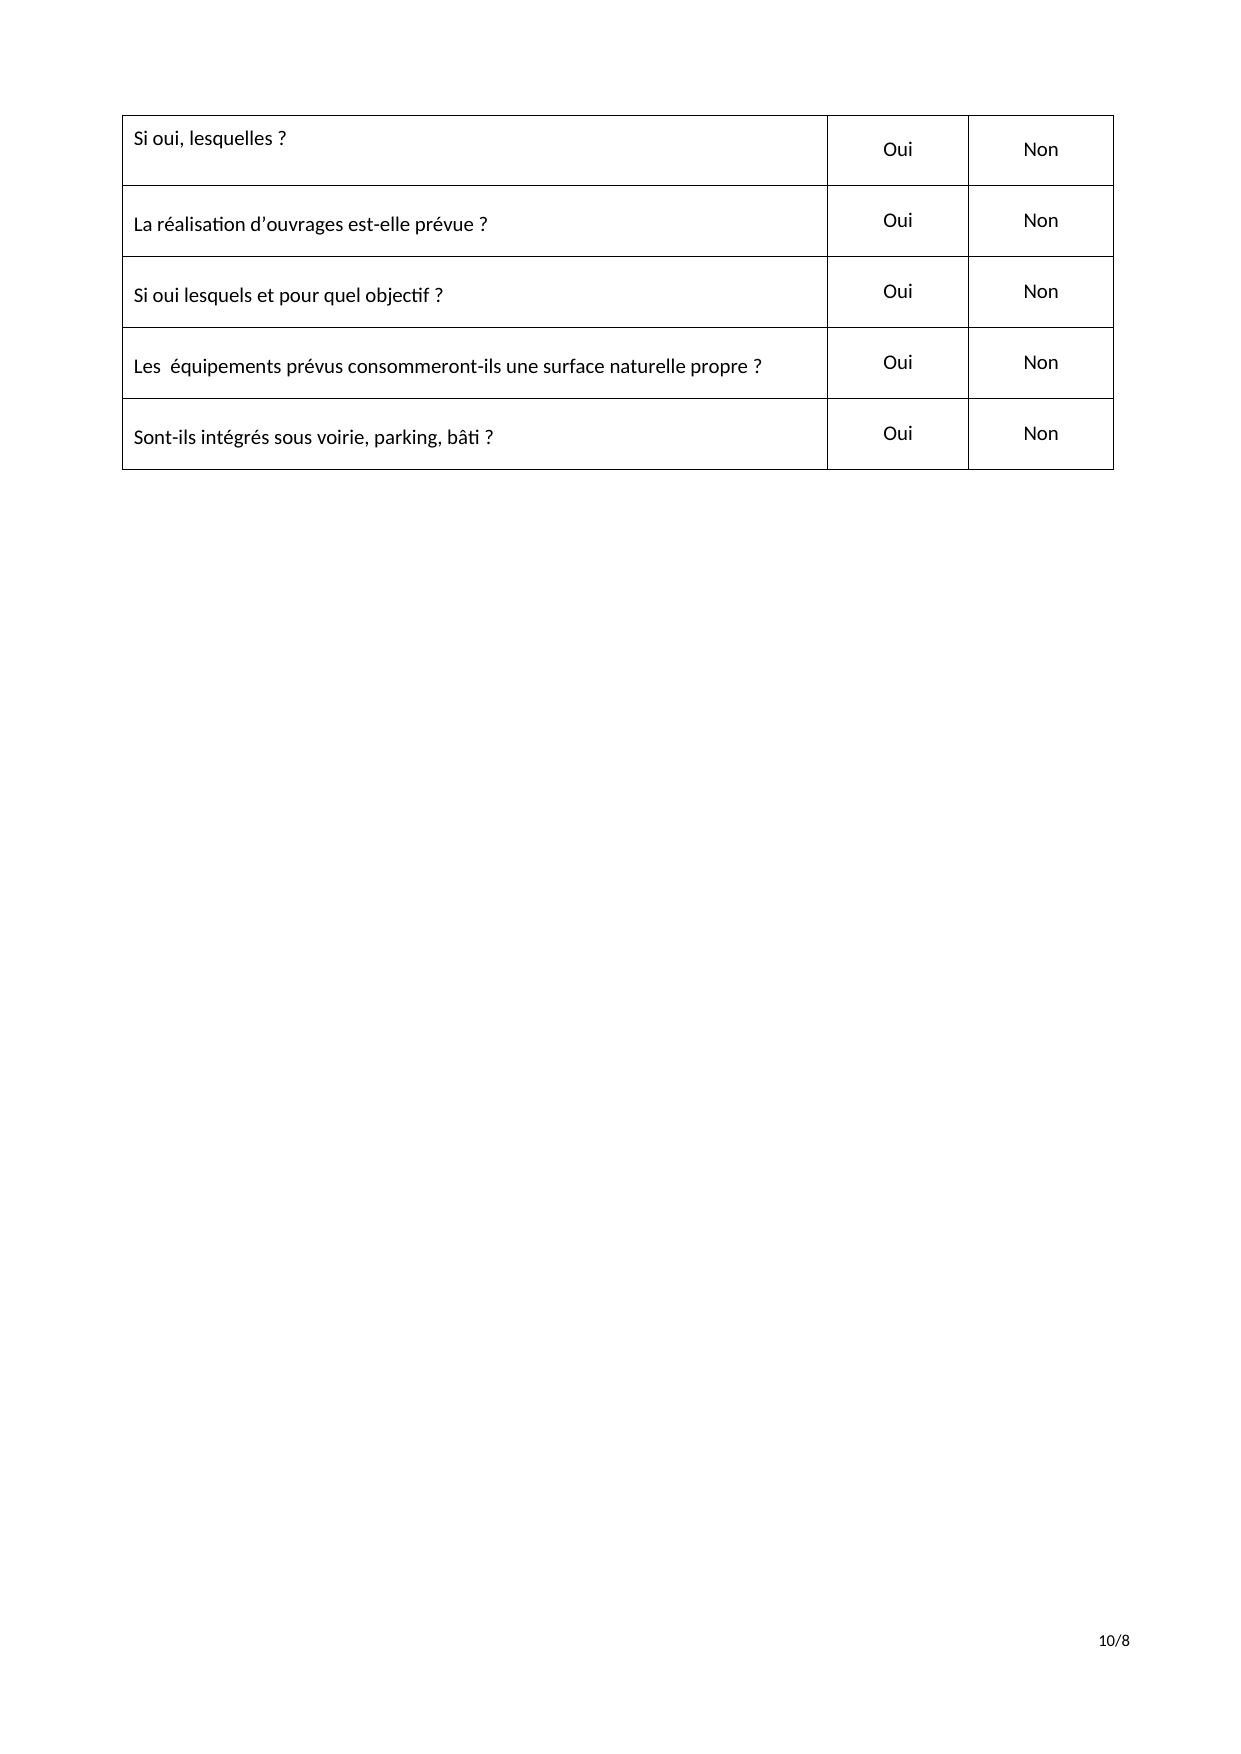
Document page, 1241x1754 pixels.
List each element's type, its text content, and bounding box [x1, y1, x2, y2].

table_cell Non [969, 257, 1113, 327]
table_cell Oui [828, 186, 968, 256]
table_cell Non [969, 328, 1113, 398]
table_cell Sont-ils intégrés sous voirie, parking, bâti ? [123, 399, 827, 469]
table_cell Oui [828, 399, 968, 469]
table_cell Non [969, 186, 1113, 256]
table_cell Non [969, 399, 1113, 469]
table_cell Oui [828, 116, 968, 185]
table_cell Oui [828, 328, 968, 398]
table_cell Oui [828, 257, 968, 327]
table_cell Non [969, 116, 1113, 185]
table_cell Les équipements prévus consommeront-ils une surface naturelle propre ? [123, 328, 827, 398]
table_cell La réalisation d’ouvrages est-elle prévue ? [123, 186, 827, 256]
table_cell Si oui, lesquelles ? [123, 116, 827, 185]
table_cell Si oui lesquels et pour quel objectif ? [123, 257, 827, 327]
